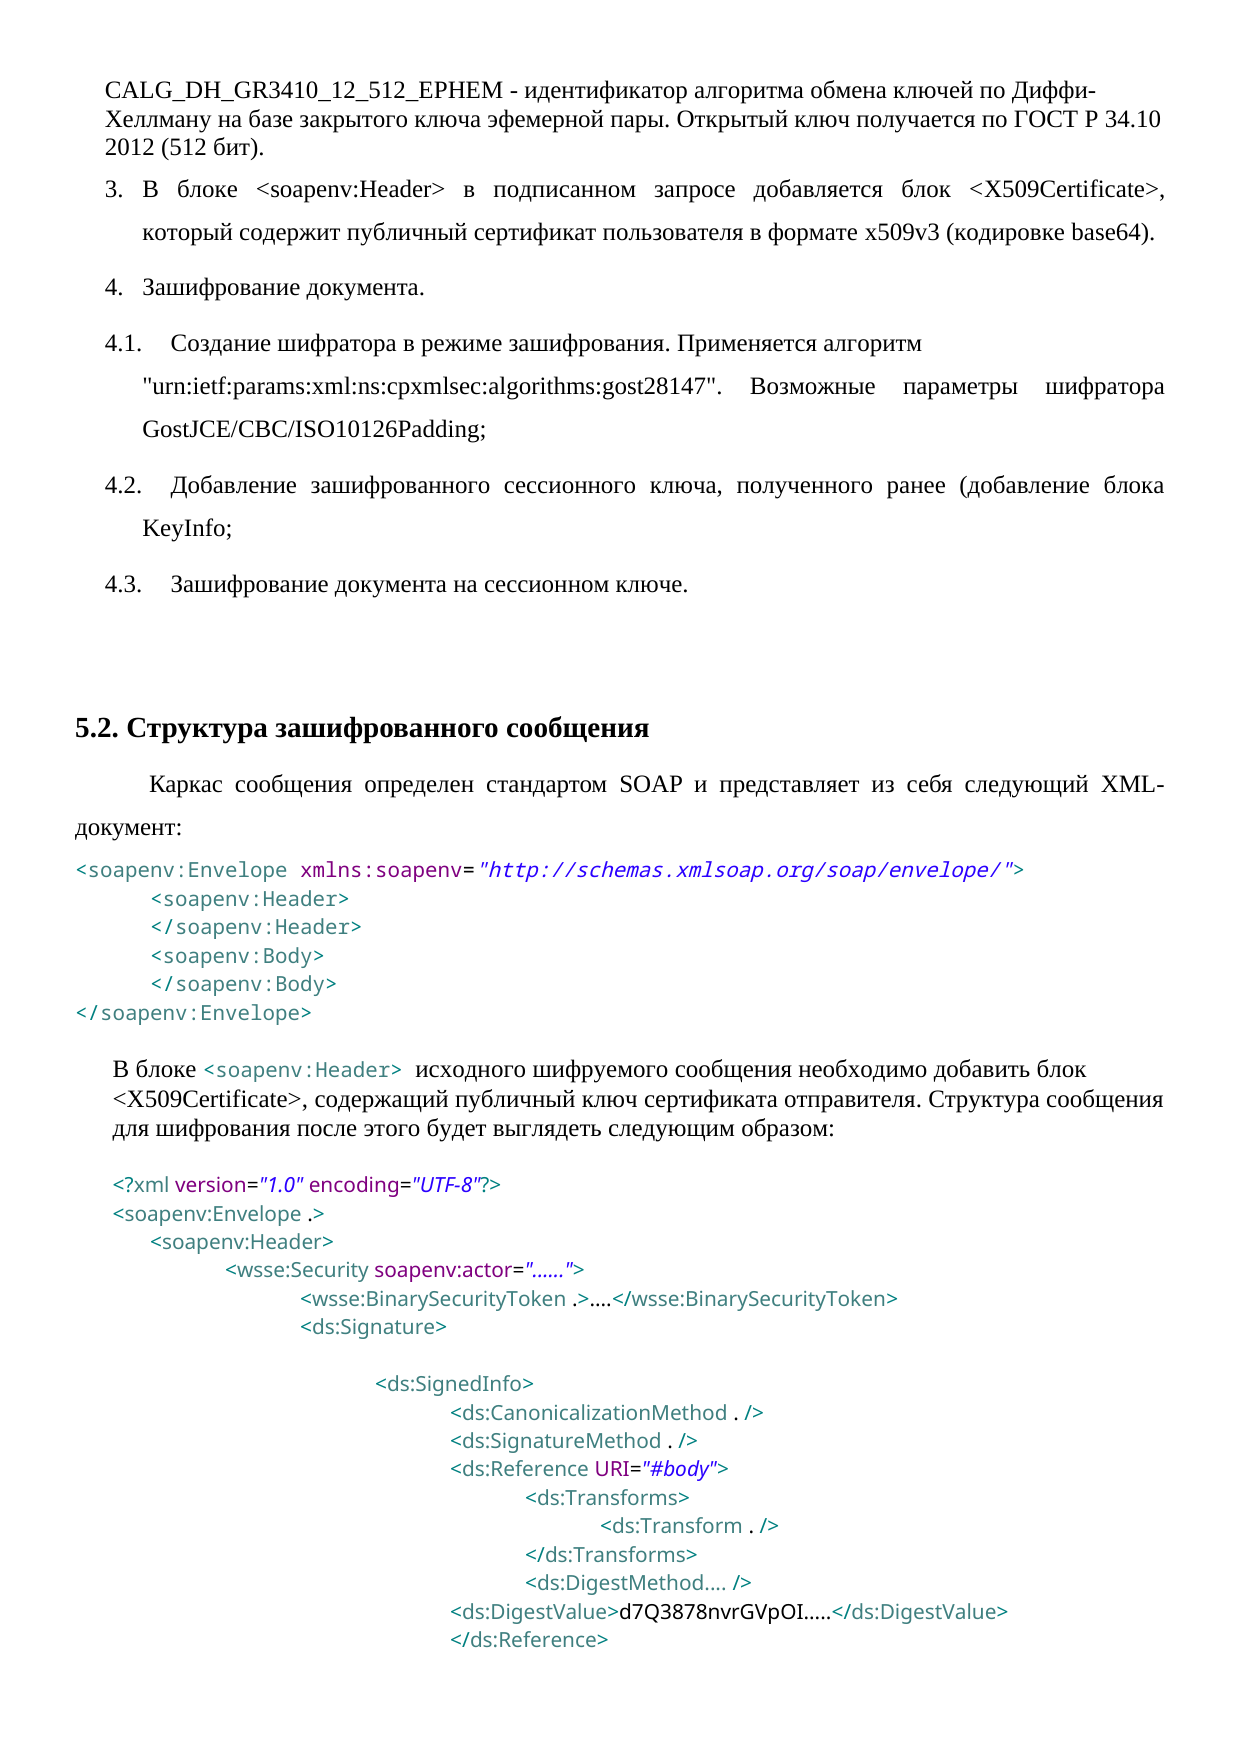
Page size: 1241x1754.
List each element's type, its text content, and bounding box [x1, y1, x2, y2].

text <ds:Reference URI="#body"> [112, 1454, 1165, 1483]
text <?xml version="1.0" encoding="UTF-8"?> [112, 1141, 1165, 1199]
text <ds:Transform . /> [112, 1511, 1165, 1540]
list Создание шифратора в режиме зашифрования. Применяется алгоритм "urn:ietf:params:xml:ns:cpxmlsec:algorithms:gost28147". Возможные параметры шифратора GostJCE/CBC/ISO10126Padding; [104, 328, 1165, 443]
text <wsse:Security soapenv:actor="......"> [112, 1256, 1165, 1284]
text <soapenv:Header> [112, 1227, 1165, 1256]
text В блоке <soapenv:Header> исходного шифруемого сообщения необходимо добавить блок <X509Certificate>, содержащий публичный ключ сертификата отправителя. Структура сообщения для шифрования после этого будет выглядеть следующим образом: [112, 1054, 1165, 1141]
text <ds:Transforms> [112, 1483, 1165, 1511]
text <soapenv:Header> [75, 884, 1165, 912]
text <soapenv:Envelope .> [112, 1199, 1165, 1227]
text <ds:CanonicalizationMethod . /> [112, 1398, 1165, 1426]
text <soapenv:Body> [75, 941, 1165, 969]
text Каркас сообщения определен стандартом SOAP и представляет из себя следующий XML-документ: [75, 769, 1165, 841]
text </ds:Reference> [112, 1625, 1165, 1654]
list Зашифрование документа на сессионном ключе. [104, 569, 1165, 597]
text </soapenv:Envelope> [75, 998, 1165, 1026]
list Зашифрование документа. [104, 272, 1165, 301]
text <ds:SignedInfo> [112, 1369, 1165, 1398]
text <ds:DigestValue>d7Q3878nvrGVpOI.....</ds:DigestValue> [112, 1597, 1165, 1625]
text </ds:Transforms> [112, 1540, 1165, 1568]
text 5.2. Структура зашифрованного сообщения [75, 711, 1165, 744]
text <ds:DigestMethod.... /> [112, 1568, 1165, 1597]
list В блоке <soapenv:Header> в подписанном запросе добавляется блок <X509Certificate>, который содержит публичный сертификат пользователя в формате x509v3 (кодировке base64). [104, 174, 1165, 246]
text <wsse:BinarySecurityToken .>....</wsse:BinarySecurityToken> [112, 1284, 1165, 1312]
list Добавление зашифрованного сессионного ключа, полученного ранее (добавление блока KeyInfo; [104, 470, 1165, 542]
text </soapenv:Body> [75, 969, 1165, 998]
text <soapenv:Envelope xmlns:soapenv="http://schemas.xmlsoap.org/soap/envelope/"> [75, 855, 1165, 884]
text <ds:Signature> [112, 1312, 1165, 1341]
text </soapenv:Header> [75, 912, 1165, 941]
text <ds:SignatureMethod . /> [112, 1426, 1165, 1454]
text CALG_DH_GR3410_12_512_EPHEM - идентификатор алгоритма обмена ключей по Диффи-Хеллману на базе закрытого ключа эфемерной пары. Открытый ключ получается по ГОСТ Р 34.10 2012 (512 бит). [104, 75, 1165, 161]
